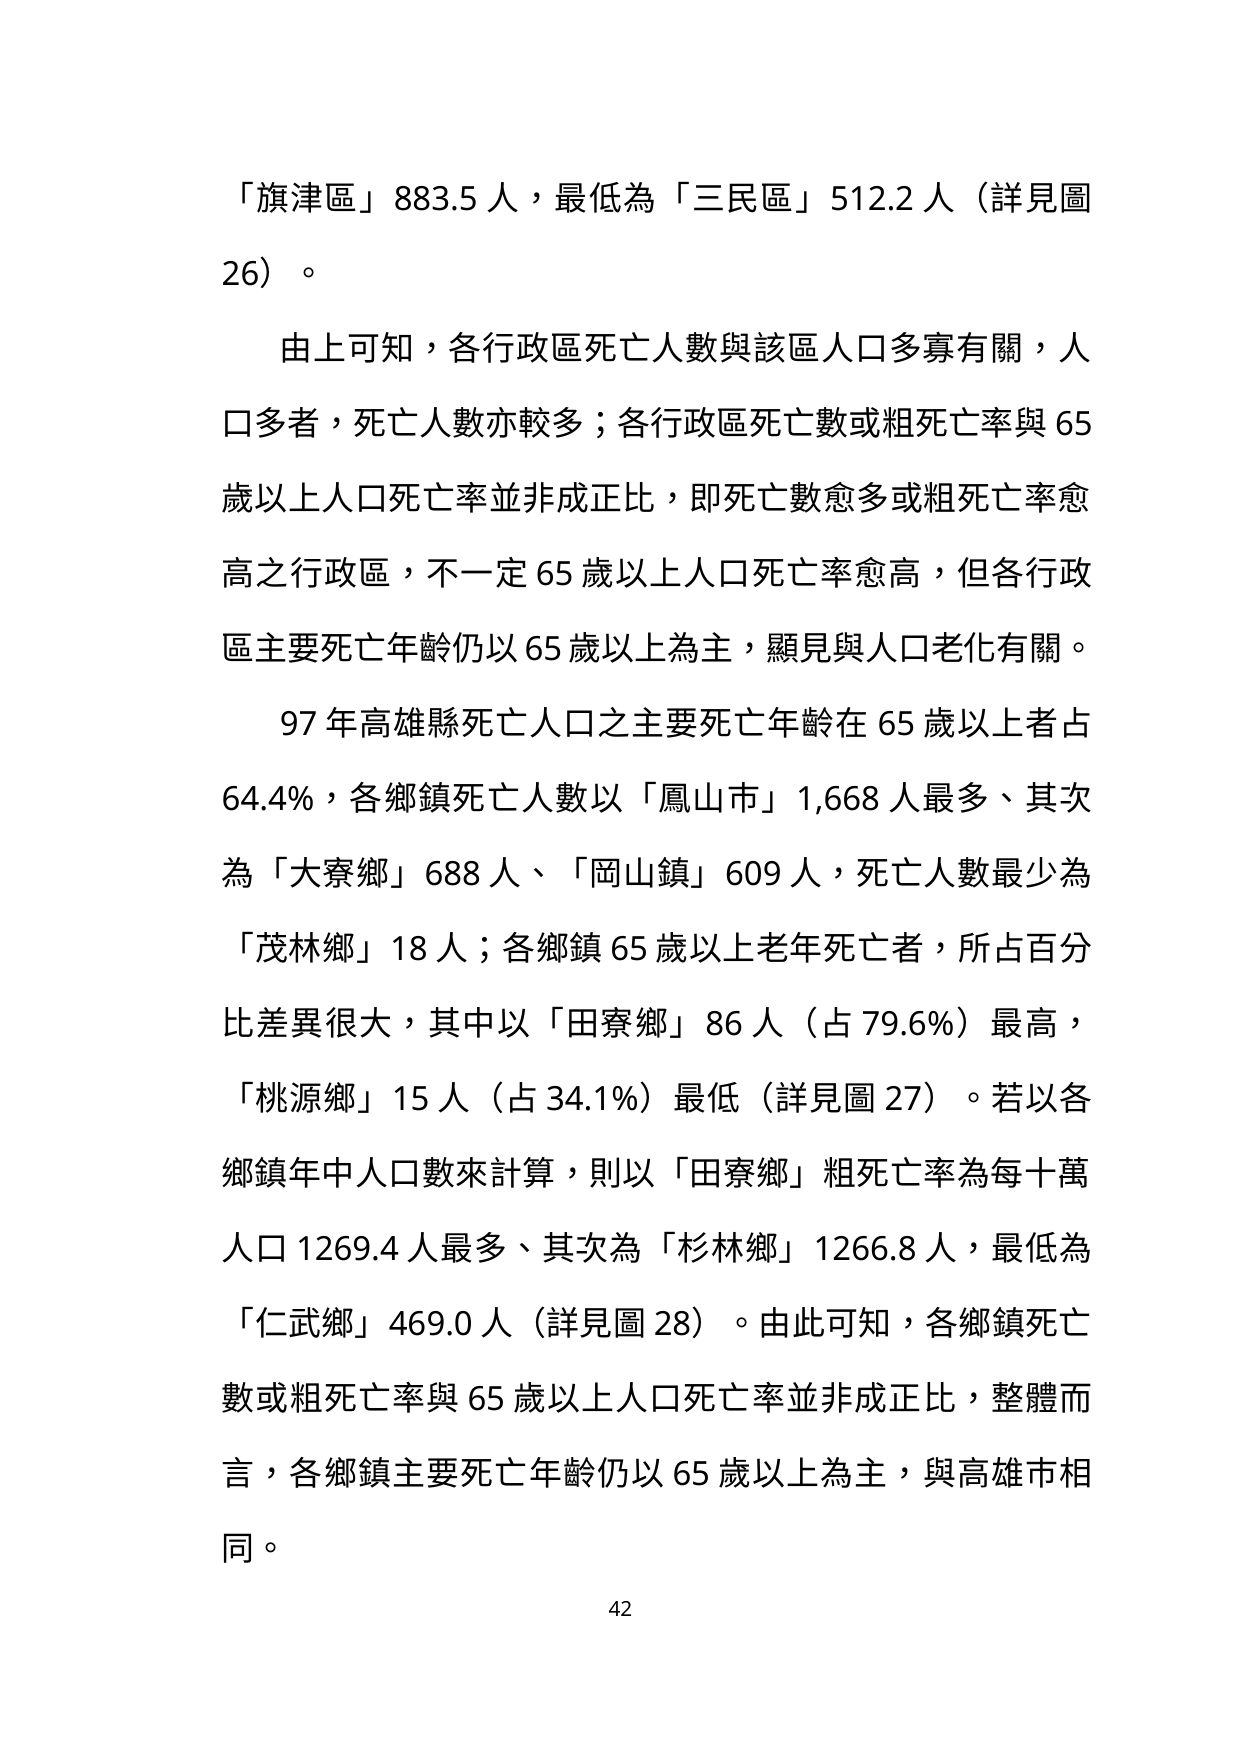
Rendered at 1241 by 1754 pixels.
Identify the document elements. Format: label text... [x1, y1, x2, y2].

text 由上可知，各行政區死亡人數與該區人口多寡有關，人口多者，死亡人數亦較多；各行政區死亡數或粗死亡率與65歲以上人口死亡率並非成正比，即死亡數愈多或粗死亡率愈高之行政區，不一定65歲以上人口死亡率愈高，但各行政區主要死亡年齡仍以65歲以上為主，顯見與人口老化有關。 [221, 308, 1092, 683]
text 97年高雄縣死亡人口之主要死亡年齡在65歲以上者占64.4%，各鄉鎮死亡人數以「鳳山巿」1,668人最多、其次為「大寮鄉」688人、「岡山鎮」609人，死亡人數最少為「茂林鄉」18人；各鄉鎮65歲以上老年死亡者，所占百分比差異很大，其中以「田寮鄉」86人（占79.6%）最高，「桃源鄉」15人（占34.1%）最低（詳見圖27）。若以各鄉鎮年中人口數來計算，則以「田寮鄉」粗死亡率為每十萬人口1269.4人最多、其次為「杉林鄉」1266.8人，最低為「仁武鄉」469.0人（詳見圖28）。由此可知，各鄉鎮死亡數或粗死亡率與65歲以上人口死亡率並非成正比，整體而言，各鄉鎮主要死亡年齡仍以65歲以上為主，與高雄巿相同。 [221, 683, 1092, 1583]
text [221, 158, 1092, 308]
